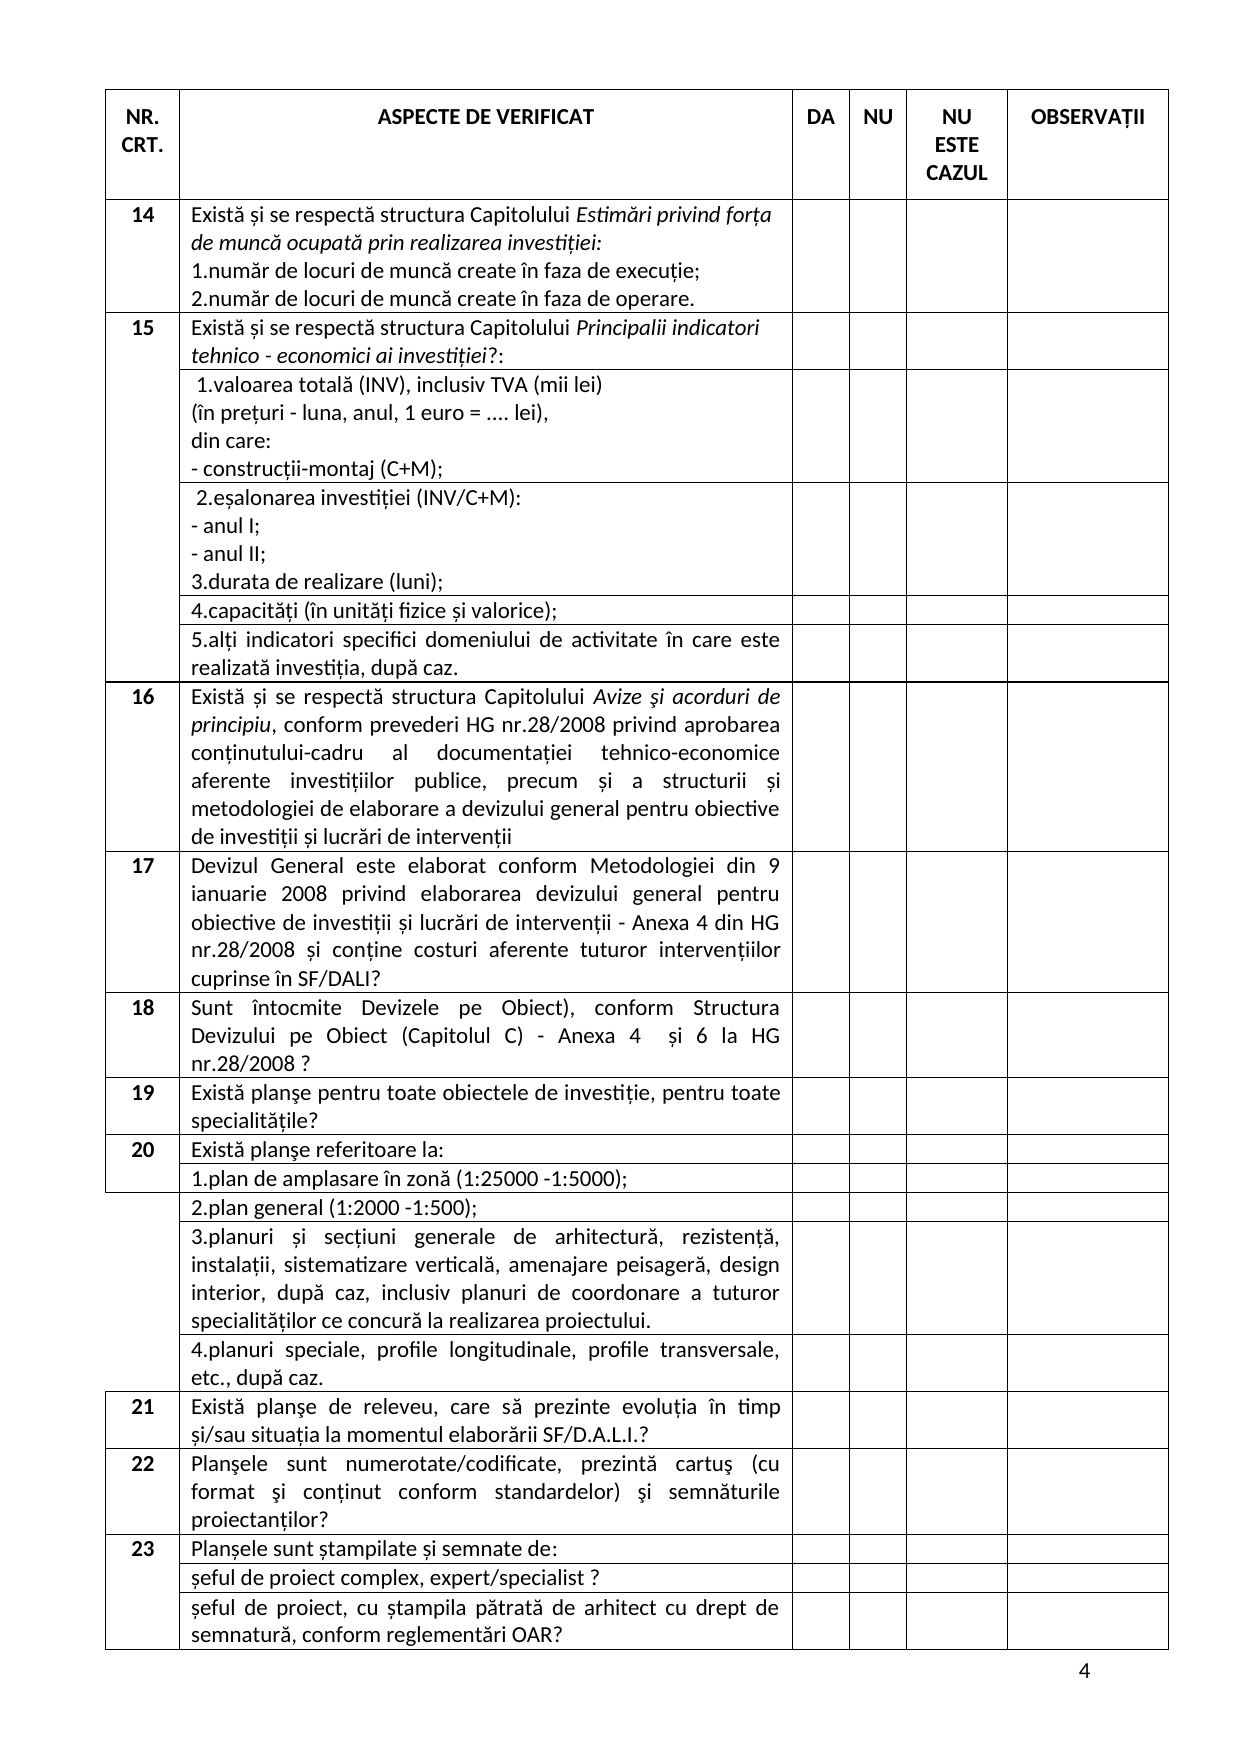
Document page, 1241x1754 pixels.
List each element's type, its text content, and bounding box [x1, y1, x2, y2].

table_cell 16 [106, 683, 179, 851]
table_cell Există planşe pentru toate obiectele de investiție, pentru toate specialitățile? [180, 1078, 792, 1134]
table_cell [850, 370, 906, 482]
table_cell [793, 1449, 849, 1533]
table_cell [1008, 313, 1168, 369]
table_cell 22 [106, 1449, 179, 1533]
table_cell [1008, 1593, 1168, 1649]
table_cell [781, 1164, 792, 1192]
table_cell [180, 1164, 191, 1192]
table_cell [907, 1449, 1007, 1533]
table_cell [1008, 1392, 1168, 1448]
table_cell [793, 993, 849, 1077]
table_cell [793, 625, 849, 681]
table_cell [850, 683, 906, 851]
table_cell [850, 596, 906, 624]
table_cell [1008, 1449, 1168, 1533]
table_cell [793, 683, 849, 851]
table_cell [1008, 1135, 1168, 1163]
table_cell [1008, 1535, 1168, 1562]
table_cell [850, 1535, 906, 1562]
table_cell șeful de proiect, cu ștampila pătrată de arhitect cu drept de semnatură, conform reglementări OAR? [180, 1593, 792, 1649]
table_cell [793, 596, 849, 624]
table_cell 20 [106, 1135, 179, 1192]
table_cell [1008, 200, 1168, 312]
table_cell [1008, 1564, 1168, 1592]
table_cell [793, 1135, 849, 1163]
table_cell [793, 313, 849, 369]
table_cell [907, 313, 1007, 369]
table_cell [793, 1335, 849, 1391]
table_cell [793, 1078, 849, 1134]
table_cell Planșele sunt ștampilate și semnate de: [180, 1535, 792, 1562]
table_cell Devizul General este elaborat conform Metodologiei din 9 ianuarie 2008 privind elaborarea devizului general pentru obiective de investiţii şi lucrări de intervenţii - Anexa 4 din HG nr.28/2008 și conține costuri aferente tuturor intervențiilor cuprinse în SF/DALI? [180, 852, 792, 992]
table_cell șeful de proiect complex, expert/specialist ? [180, 1564, 792, 1592]
table_cell [850, 1335, 906, 1391]
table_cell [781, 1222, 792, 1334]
table_cell 14 [106, 200, 179, 312]
table_cell [907, 370, 1007, 482]
table_cell Există și se respectă structura Capitolului Avize şi acorduri de principiu, conform prevederi HG nr.28/2008 privind aprobarea conţinutului-cadru al documentaţiei tehnico-economice aferente investiţiilor publice, precum şi a structurii şi metodologiei de elaborare a devizului general pentru obiective de investiţii şi lucrări de intervenţii [180, 683, 792, 851]
table_cell [1008, 683, 1168, 851]
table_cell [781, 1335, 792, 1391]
table_cell [907, 852, 1007, 992]
table_cell [907, 993, 1007, 1077]
table_cell [907, 683, 1007, 851]
table_cell [907, 200, 1007, 312]
table_cell 19 [106, 1078, 179, 1134]
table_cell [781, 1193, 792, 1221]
table_cell [907, 1135, 1007, 1163]
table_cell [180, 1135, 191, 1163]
table_cell 23 [106, 1535, 179, 1649]
table_cell 2.eşalonarea investiţiei (INV/C+M): - anul I; - anul II; 3.durata de realizare (luni); [180, 483, 792, 595]
table_cell [1008, 1164, 1168, 1192]
table_header DA [793, 90, 849, 199]
table_cell 18 [106, 993, 179, 1077]
table_cell [1008, 370, 1168, 482]
table_cell [1008, 596, 1168, 624]
table_cell [850, 483, 906, 595]
table_cell [850, 852, 906, 992]
table_cell [907, 1164, 1007, 1192]
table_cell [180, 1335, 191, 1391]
table_cell [907, 596, 1007, 624]
table_cell [850, 1564, 906, 1592]
table_cell [907, 1193, 1007, 1221]
table_cell [1008, 1335, 1168, 1391]
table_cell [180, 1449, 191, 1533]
table_header OBSERVAŢII [1008, 90, 1168, 199]
table_cell [850, 1078, 906, 1134]
table_cell [907, 1222, 1007, 1334]
table_cell 1.valoarea totală (INV), inclusiv TVA (mii lei) (în preţuri - luna, anul, 1 euro = .... lei), din care: - construcţii-montaj (C+M); [180, 370, 792, 482]
table_header NU ESTE CAZUL [907, 90, 1007, 199]
table_cell [1008, 1193, 1168, 1221]
table_cell [1008, 1222, 1168, 1334]
table_cell [907, 1335, 1007, 1391]
table_header NU [850, 90, 906, 199]
table_cell [850, 1392, 906, 1448]
table_cell [850, 1449, 906, 1533]
table_cell [907, 1535, 1007, 1562]
table_cell [793, 1222, 849, 1334]
table_cell [1008, 625, 1168, 681]
table_header ASPECTE DE VERIFICAT [180, 90, 792, 199]
table_cell [907, 1593, 1007, 1649]
table_cell [1008, 993, 1168, 1077]
table_cell Sunt întocmite Devizele pe Obiect), conform Structura Devizului pe Obiect (Capitolul C) - Anexa 4 și 6 la HG nr.28/2008 ? [180, 993, 792, 1077]
table_header NR. CRT. [106, 90, 179, 199]
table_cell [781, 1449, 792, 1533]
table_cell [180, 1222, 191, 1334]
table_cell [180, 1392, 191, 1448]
table_cell [850, 1193, 906, 1221]
table_cell Există şi se respectă structura Capitolului Estimări privind forţa de muncă ocupată prin realizarea investiţiei: 1.număr de locuri de muncă create în faza de execuţie; 2.număr de locuri de muncă create în faza de operare. [180, 200, 792, 312]
table_cell 5.alţi indicatori specifici domeniului de activitate în care este realizată investiţia, după caz. [180, 625, 792, 681]
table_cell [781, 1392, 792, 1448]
table_cell 4.capacităţi (în unităţi fizice şi valorice); [180, 596, 792, 624]
table_cell [850, 1164, 906, 1192]
table_cell [907, 1392, 1007, 1448]
table_cell [850, 993, 906, 1077]
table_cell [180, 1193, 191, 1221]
table_cell [850, 625, 906, 681]
table_cell [850, 1222, 906, 1334]
table_cell [1008, 483, 1168, 595]
table_cell [907, 1564, 1007, 1592]
table_cell [850, 1135, 906, 1163]
table_cell [793, 1564, 849, 1592]
table_cell 17 [106, 852, 179, 992]
table_cell [907, 625, 1007, 681]
table_cell [793, 1164, 849, 1192]
table_cell [793, 1193, 849, 1221]
table_cell [793, 1593, 849, 1649]
table_cell Există şi se respectă structura Capitolului Principalii indicatori tehnico - economici ai investiţiei?: [180, 313, 792, 369]
table_cell [850, 313, 906, 369]
table_cell [793, 852, 849, 992]
table_cell [907, 1078, 1007, 1134]
table_cell [793, 370, 849, 482]
table_cell [1008, 852, 1168, 992]
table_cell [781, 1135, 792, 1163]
table_cell [1008, 1078, 1168, 1134]
table_cell 15 [106, 313, 179, 681]
table_cell [793, 1392, 849, 1448]
table_cell [907, 483, 1007, 595]
table_cell [793, 1535, 849, 1562]
table_cell [850, 200, 906, 312]
table_cell 21 [106, 1392, 179, 1448]
table_cell [850, 1593, 906, 1649]
table_cell [793, 483, 849, 595]
table_cell [793, 200, 849, 312]
